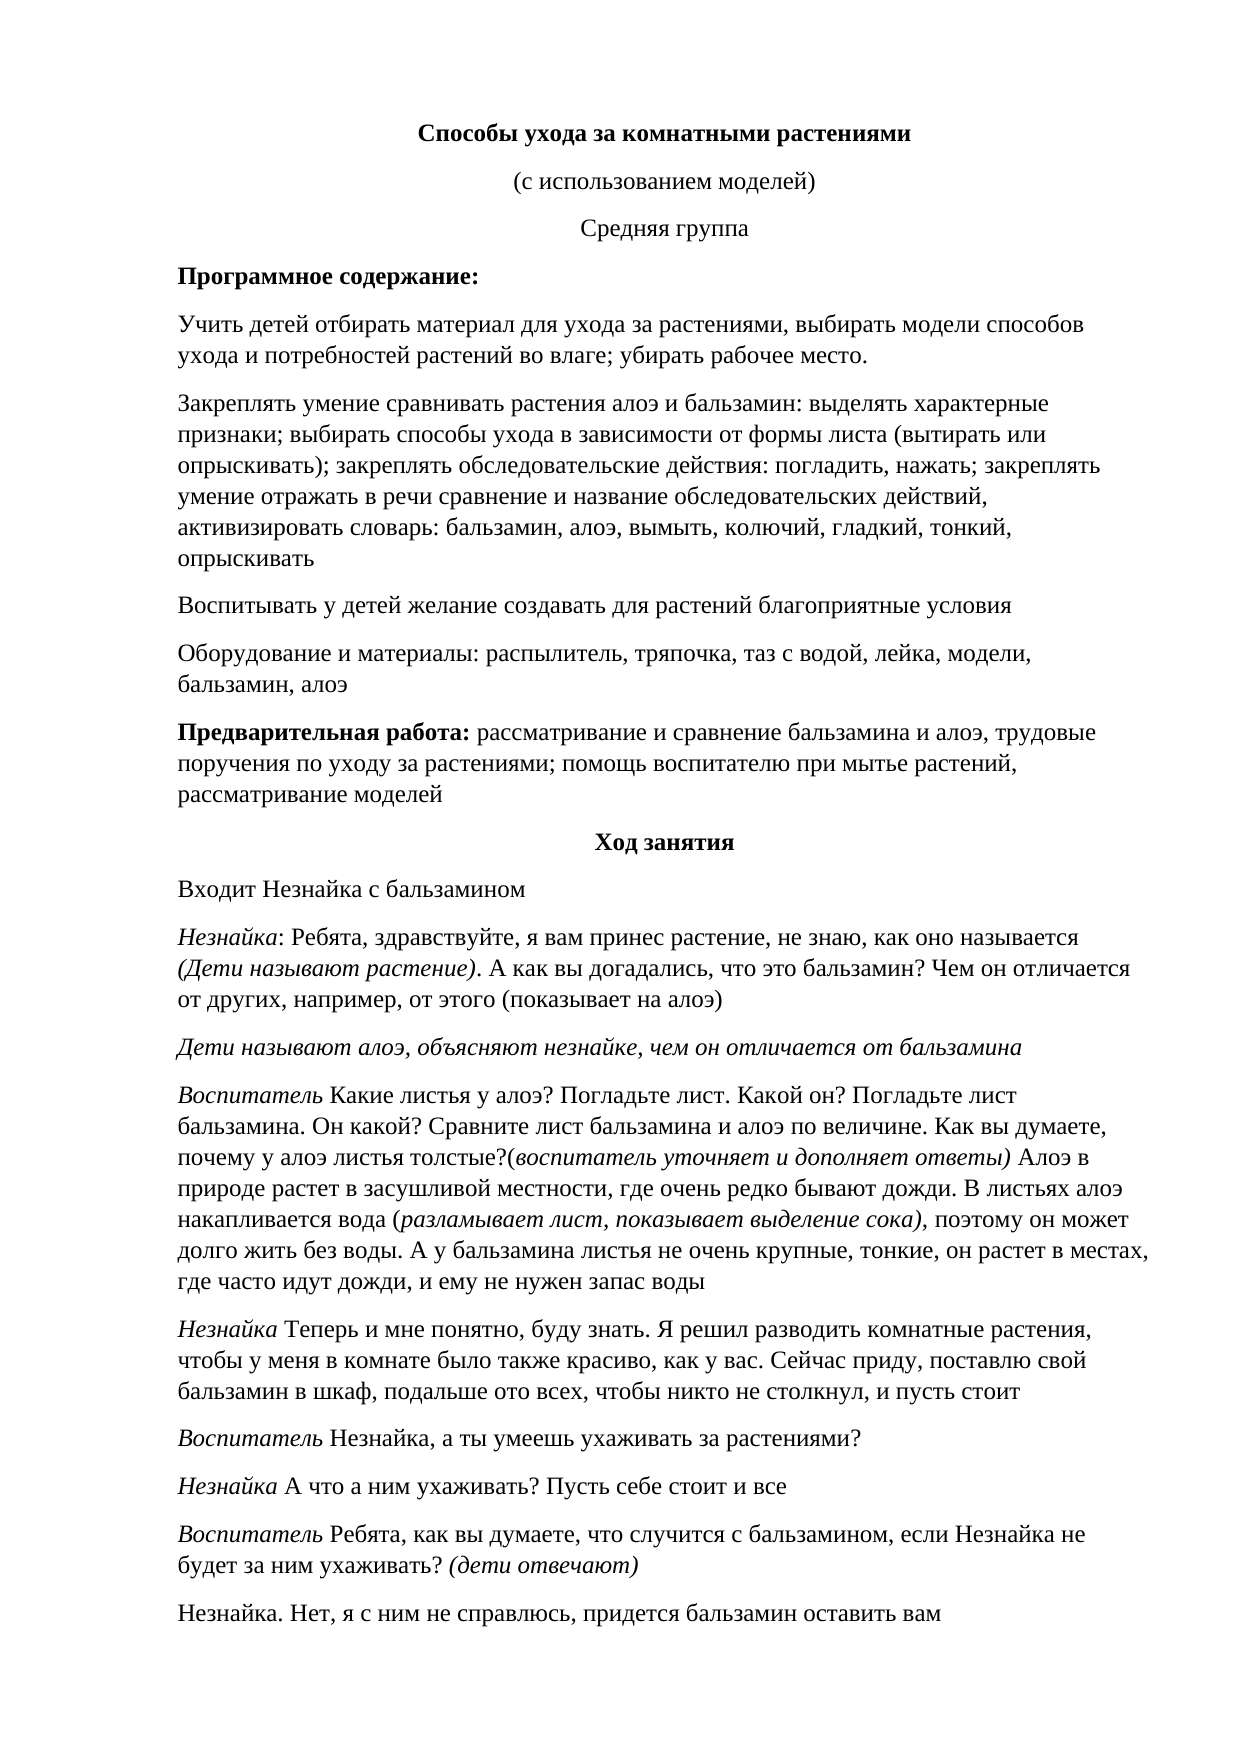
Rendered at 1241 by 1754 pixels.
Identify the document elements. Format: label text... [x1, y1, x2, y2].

text Дети называют алоэ, объясняют незнайке, чем он отличается от бальзамина [177, 1032, 1152, 1061]
text (с использованием моделей) [177, 166, 1152, 194]
text Воспитатель Ребята, как вы думаете, что случится с бальзамином, если Незнайка не будет за ним ухаживать? (дети отвечают) [177, 1519, 1152, 1579]
text Незнайка А что а ним ухаживать? Пусть себе стоит и все [177, 1471, 1152, 1500]
text Оборудование и материалы: распылитель, тряпочка, таз с водой, лейка, модели, бальзамин, алоэ [177, 638, 1152, 698]
text Программное содержание: [177, 261, 1152, 290]
text Учить детей отбирать материал для ухода за растениями, выбирать модели способов ухода и потребностей растений во влаге; убирать рабочее место. [177, 309, 1152, 369]
text Воспитатель Какие листья у алоэ? Погладьте лист. Какой он? Погладьте лист бальзамина. Он какой? Сравните лист бальзамина и алоэ по величине. Как вы думаете, почему у алоэ листья толстые?(воспитатель уточняет и дополняет ответы) Алоэ в природе растет в засушливой местности, где очень редко бывают дожди. В листьях алоэ накапливается вода (разламывает лист, показывает выделение сока), поэтому он может долго жить без воды. А у бальзамина листья не очень крупные, тонкие, он растет в местах, где часто идут дожди, и ему не нужен запас воды [177, 1080, 1152, 1295]
text Закреплять умение сравнивать растения алоэ и бальзамин: выделять характерные признаки; выбирать способы ухода в зависимости от формы листа (вытирать или опрыскивать); закреплять обследовательские действия: погладить, нажать; закреплять умение отражать в речи сравнение и название обследовательских действий, активизировать словарь: бальзамин, алоэ, вымыть, колючий, гладкий, тонкий, опрыскивать [177, 388, 1152, 572]
text Ход занятия [177, 827, 1152, 856]
text Предварительная работа: рассматривание и сравнение бальзамина и алоэ, трудовые поручения по уходу за растениями; помощь воспитателю при мытье растений, рассматривание моделей [177, 717, 1152, 808]
text Способы ухода за комнатными растениями [177, 118, 1152, 147]
text Входит Незнайка с бальзамином [177, 874, 1152, 903]
text Незнайка. Нет, я с ним не справлюсь, придется бальзамин оставить вам [177, 1598, 1152, 1626]
text Воспитывать у детей желание создавать для растений благоприятные условия [177, 591, 1152, 619]
text Средняя группа [177, 213, 1152, 242]
text Незнайка: Ребята, здравствуйте, я вам принес растение, не знаю, как оно называется (Дети называют растение). А как вы догадались, что это бальзамин? Чем он отличается от других, например, от этого (показывает на алоэ) [177, 922, 1152, 1013]
text Незнайка Теперь и мне понятно, буду знать. Я решил разводить комнатные растения, чтобы у меня в комнате было также красиво, как у вас. Сейчас приду, поставлю свой бальзамин в шкаф, подальше ото всех, чтобы никто не столкнул, и пусть стоит [177, 1314, 1152, 1404]
text Воспитатель Незнайка, а ты умеешь ухаживать за растениями? [177, 1423, 1152, 1452]
